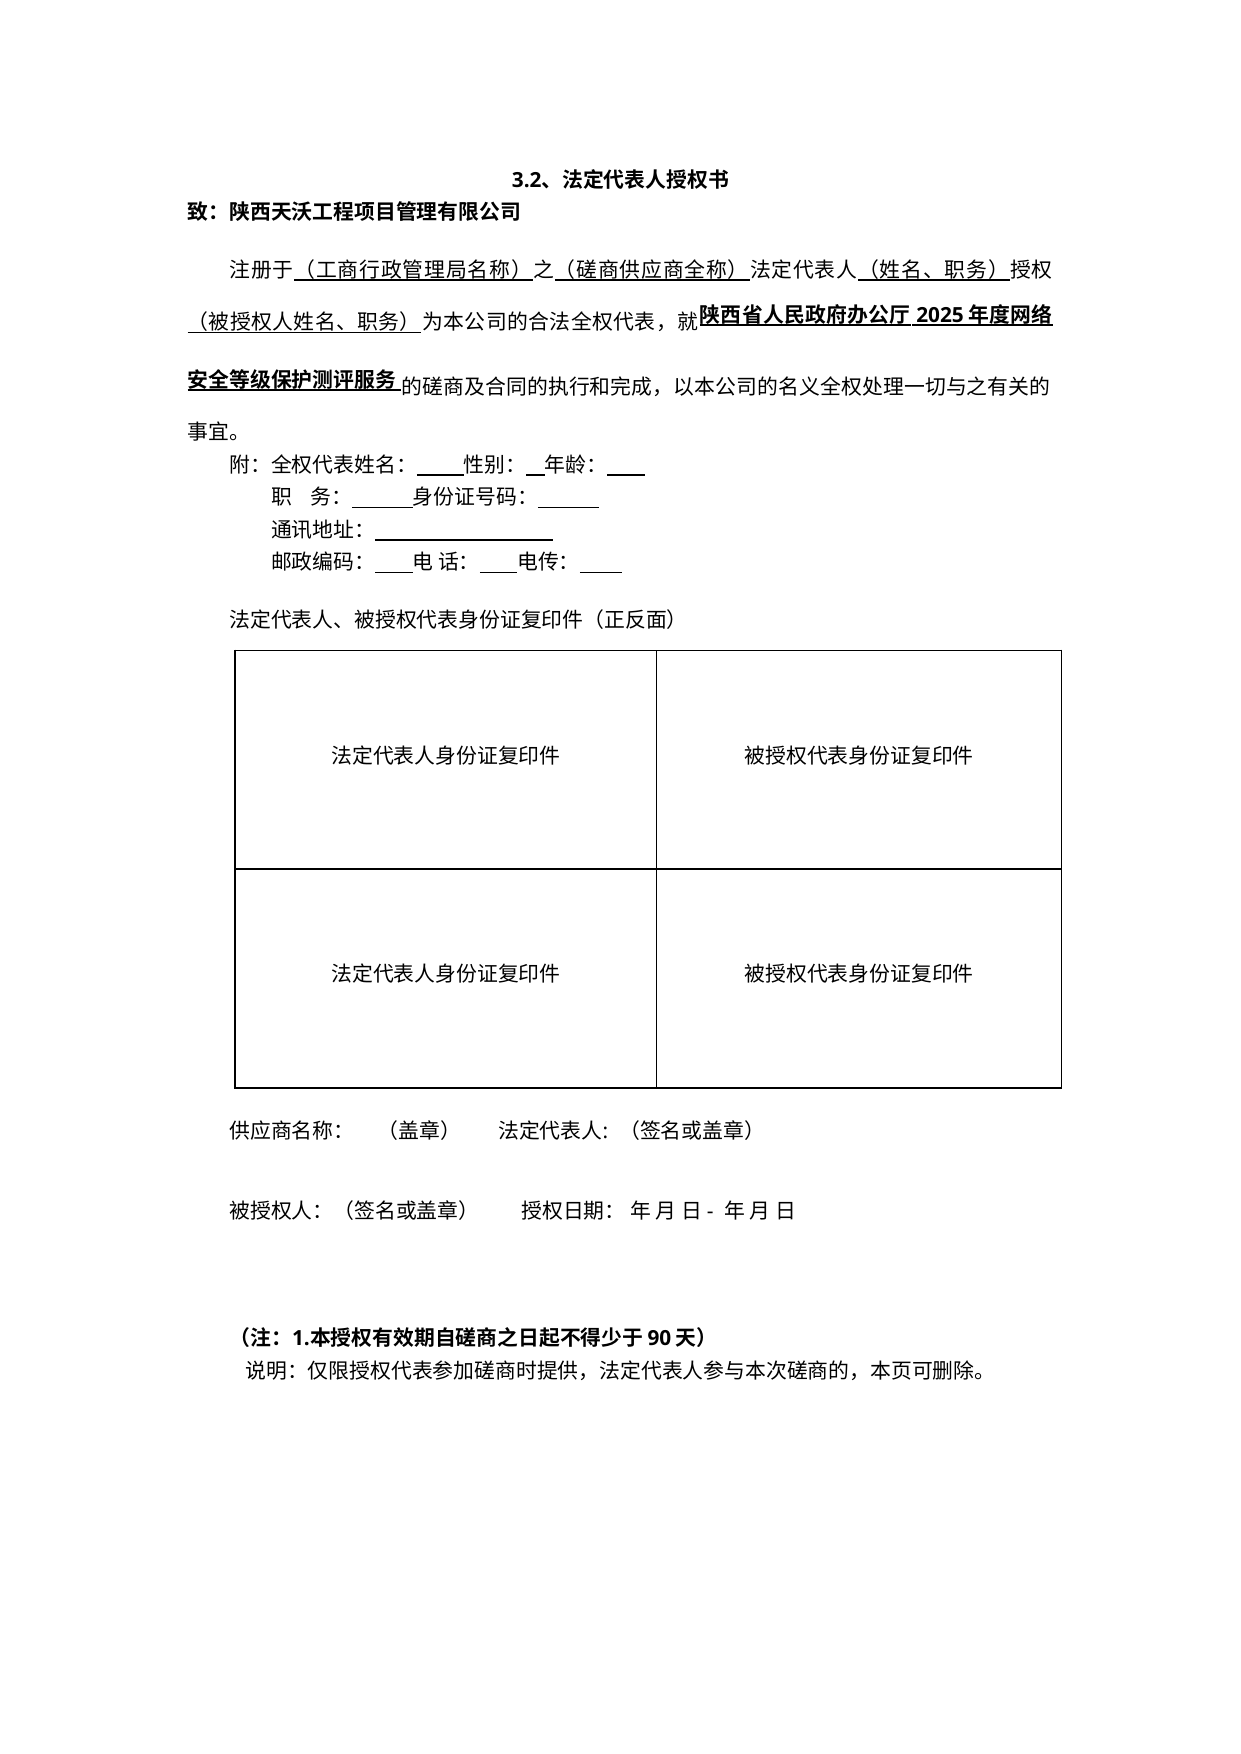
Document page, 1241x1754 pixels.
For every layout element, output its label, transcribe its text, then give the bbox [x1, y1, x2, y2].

text 3.2、法定代表人授权书 [187, 162, 1053, 194]
table_header 法定代表人身份证复印件 [236, 651, 656, 868]
table_header 被授权代表身份证复印件 [657, 651, 1061, 868]
text 法定代表人、被授权代表身份证复印件（正反面） [187, 602, 1053, 634]
text （注：1.本授权有效期自磋商之日起不得少于90天） [187, 1320, 1053, 1353]
text 被授权人：（签名或盖章） 授权日期： 年 月 日 - 年 月 日 [187, 1194, 1053, 1226]
table_cell 被授权代表身份证复印件 [657, 870, 1061, 1087]
text 说明：仅限授权代表参加磋商时提供，法定代表人参与本次磋商的，本页可删除。 [187, 1353, 1053, 1385]
text 职 务： 身份证号码： [187, 479, 1053, 512]
text 附：全权代表姓名： 性别： 年龄： [187, 447, 1053, 479]
text 致：陕西天沃工程项目管理有限公司 [187, 194, 1053, 227]
table_cell 法定代表人身份证复印件 [236, 870, 656, 1087]
text 邮政编码： 电 话： 电传： [187, 544, 1053, 577]
text 供应商名称： （盖章） 法定代表人: （签名或盖章） [187, 1114, 1053, 1146]
text 通讯地址： [187, 512, 1053, 544]
text 注册于（工商行政管理局名称）之（磋商供应商全称）法定代表人（姓名、职务）授权（被授权人姓名、职务）为本公司的合法全权代表，就陕西省人民政府办公厅2025年度网络安全等级保护测评服务 的磋商及合同的执行和完成，以本公司的名义全权处理一切与之有关的事宜。 [187, 252, 1053, 447]
